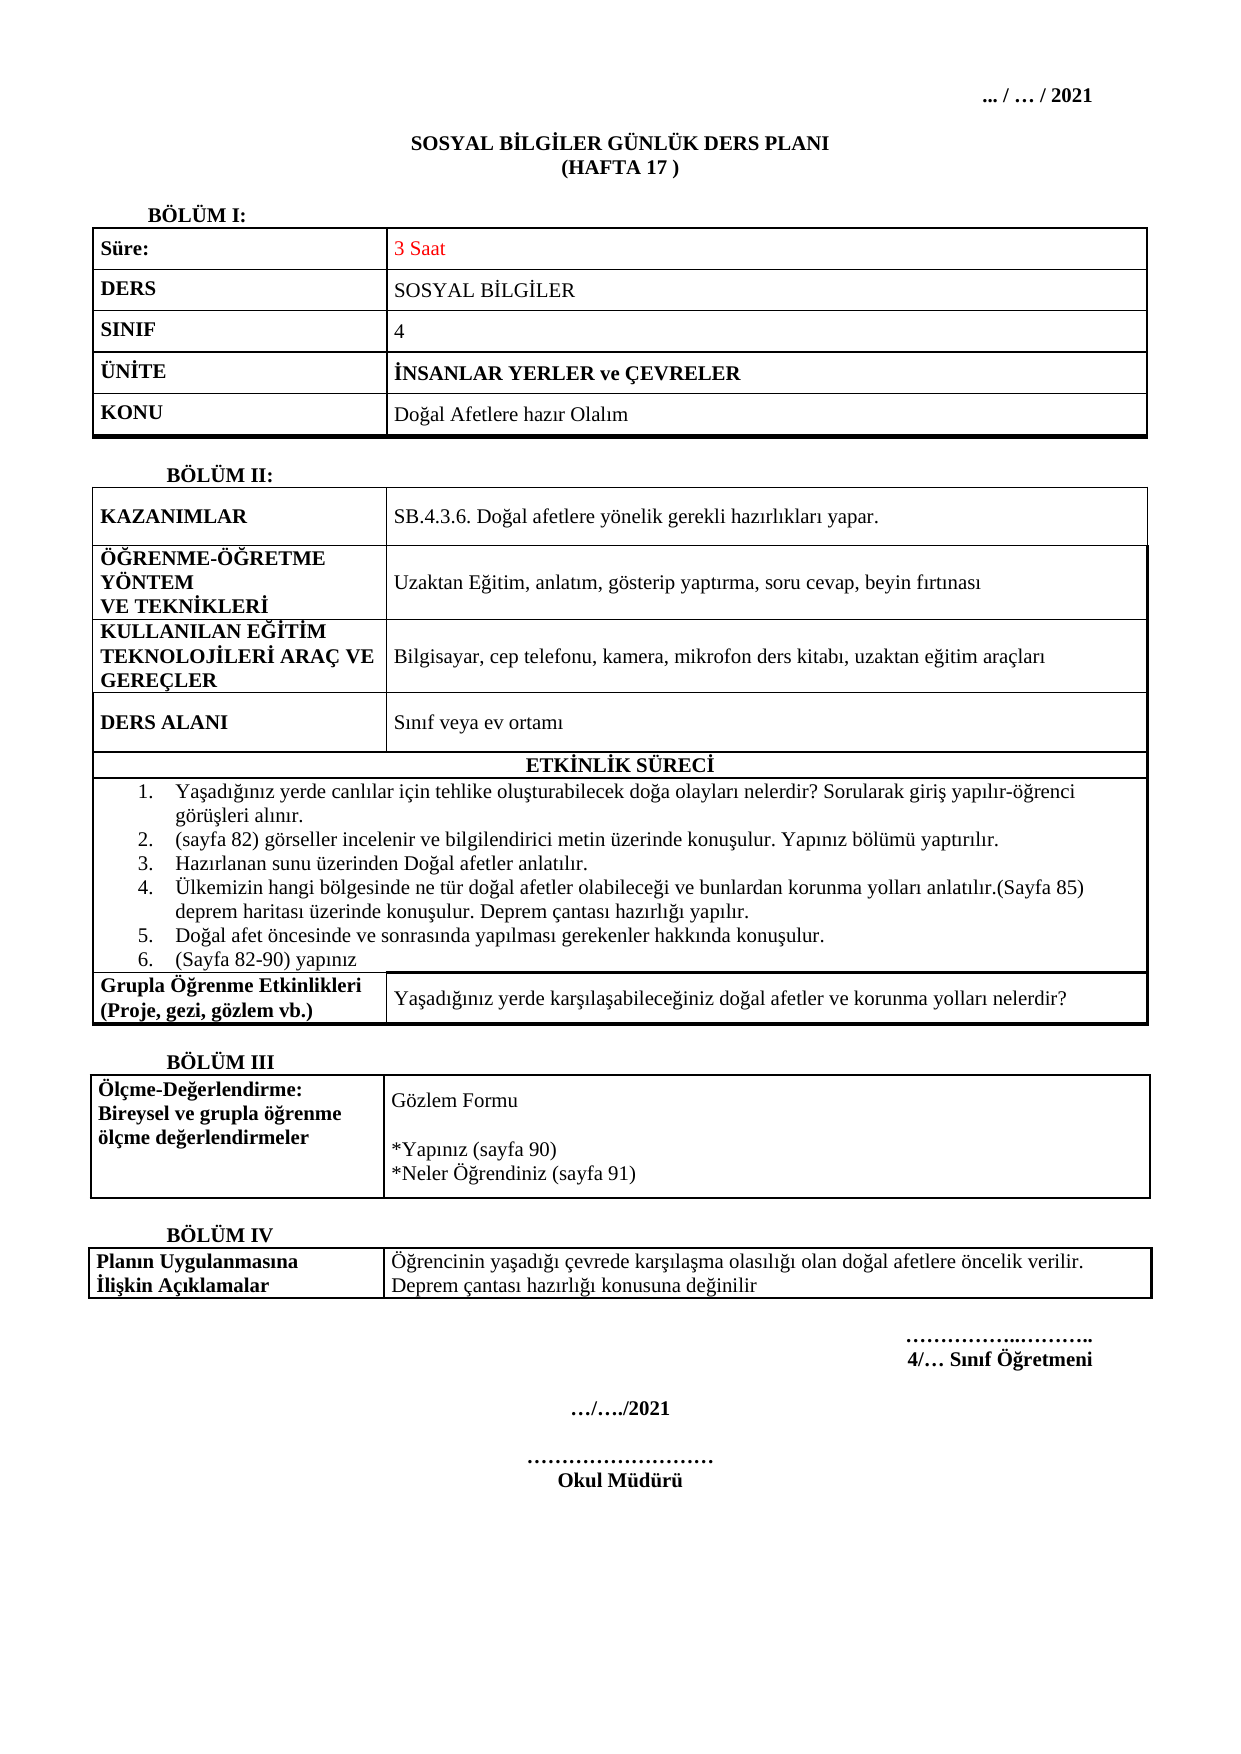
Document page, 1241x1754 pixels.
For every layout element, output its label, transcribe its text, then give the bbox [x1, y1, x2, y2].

table_cell ÖĞRENME-ÖĞRETME YÖNTEM VE TEKNİKLERİ [93, 546, 386, 618]
text ……………..……….. [148, 1323, 1092, 1347]
table_cell Yaşadığınız yerde canlılar için tehlike oluşturabilecek doğa olayları nelerdir? Sorularak giriş yapılır-öğrenci görüşleri alınır. (sayfa 82) görseller incelenir ve bilgilendirici metin üzerinde konuşulur. Yapınız bölümü yaptırılır. Hazırlanan sunu üzerinden Doğal afetler anlatılır. Ülkemizin hangi bölgesinde ne tür doğal afetler olabileceği ve bunlardan korunma yolları anlatılır.(Sayfa 85) deprem haritası üzerinde konuşulur. Deprem çantası hazırlığı yapılır. Doğal afet öncesinde ve sonrasında yapılması gerekenler hakkında konuşulur. (Sayfa 82-90) yapınız [94, 779, 1146, 971]
subtitle BÖLÜM IV [148, 1223, 1092, 1247]
text 4/… Sınıf Öğretmeni [148, 1347, 1092, 1371]
table_cell KULLANILAN EĞİTİM TEKNOLOJİLERİ ARAÇ VE GEREÇLER [93, 620, 386, 692]
table_header Öğrencinin yaşadığı çevrede karşılaşma olasılığı olan doğal afetlere öncelik verilir. Deprem çantası hazırlığı konusuna değinilir [385, 1249, 1150, 1297]
table_header Süre: [94, 229, 386, 268]
table_cell Doğal Afetlere hazır Olalım [388, 394, 1146, 434]
text BÖLÜM II: [148, 463, 1092, 487]
table_cell Sınıf veya ev ortamı [387, 693, 1146, 751]
table_cell ÜNİTE [94, 353, 386, 392]
table_header SB.4.3.6. Doğal afetlere yönelik gerekli hazırlıkları yapar. [387, 488, 1147, 545]
table_cell 4 [388, 311, 1146, 351]
table_cell Bilgisayar, cep telefonu, kamera, mikrofon ders kitabı, uzaktan eğitim araçları [387, 620, 1146, 692]
table_cell Yaşadığınız yerde karşılaşabileceğiniz doğal afetler ve korunma yolları nelerdir? [387, 974, 1146, 1022]
text (HAFTA 17 ) [148, 155, 1092, 179]
text ……………………… [148, 1444, 1092, 1468]
subtitle BÖLÜM III [148, 1050, 1092, 1074]
table_header Planın Uygulanmasına İlişkin Açıklamalar [90, 1249, 383, 1297]
text BÖLÜM I: [148, 203, 1092, 227]
text Okul Müdürü [148, 1468, 1092, 1492]
table_header KAZANIMLAR [93, 488, 386, 545]
table_cell Grupla Öğrenme Etkinlikleri (Proje, gezi, gözlem vb.) [94, 973, 386, 1022]
text ... / … / 2021 [148, 83, 1092, 107]
table_cell SINIF [94, 311, 386, 351]
table_cell SOSYAL BİLGİLER [388, 270, 1146, 310]
table_header Gözlem Formu *Yapınız (sayfa 90) *Neler Öğrendiniz (sayfa 91) [385, 1076, 1149, 1197]
table_cell KONU [94, 394, 386, 434]
table_cell DERS ALANI [94, 693, 386, 751]
table_cell Uzaktan Eğitim, anlatım, gösterip yaptırma, soru cevap, beyin fırtınası [387, 546, 1146, 618]
table_cell DERS [94, 270, 386, 310]
text SOSYAL BİLGİLER GÜNLÜK DERS PLANI [148, 131, 1092, 155]
table_header Ölçme-Değerlendirme: Bireysel ve grupla öğrenme ölçme değerlendirmeler [92, 1076, 383, 1197]
table_header 3 Saat [388, 229, 1146, 268]
text …/…./2021 [148, 1396, 1092, 1419]
table_cell İNSANLAR YERLER ve ÇEVRELER [388, 353, 1146, 392]
table_cell ETKİNLİK SÜRECİ [94, 753, 1146, 777]
